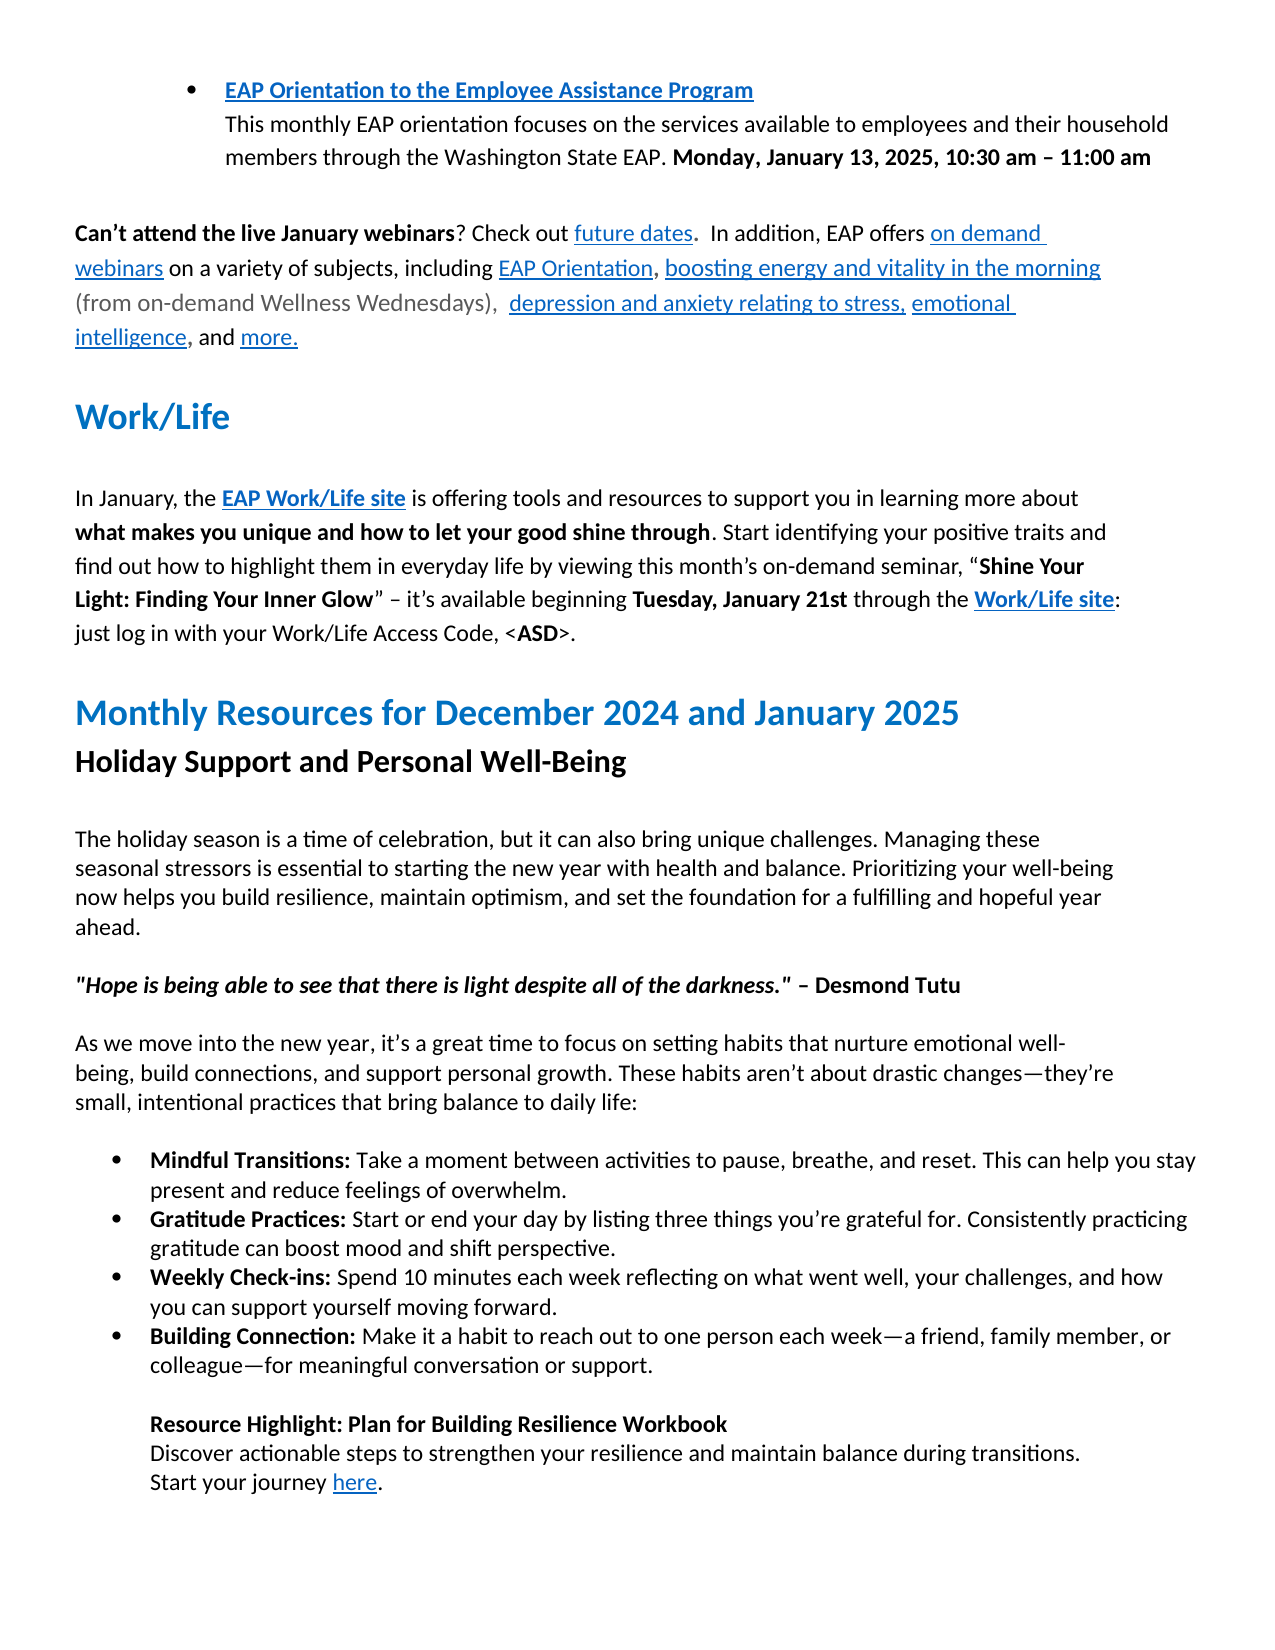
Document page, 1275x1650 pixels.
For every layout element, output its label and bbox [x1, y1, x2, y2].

table_cell [75, 75, 1200, 1526]
